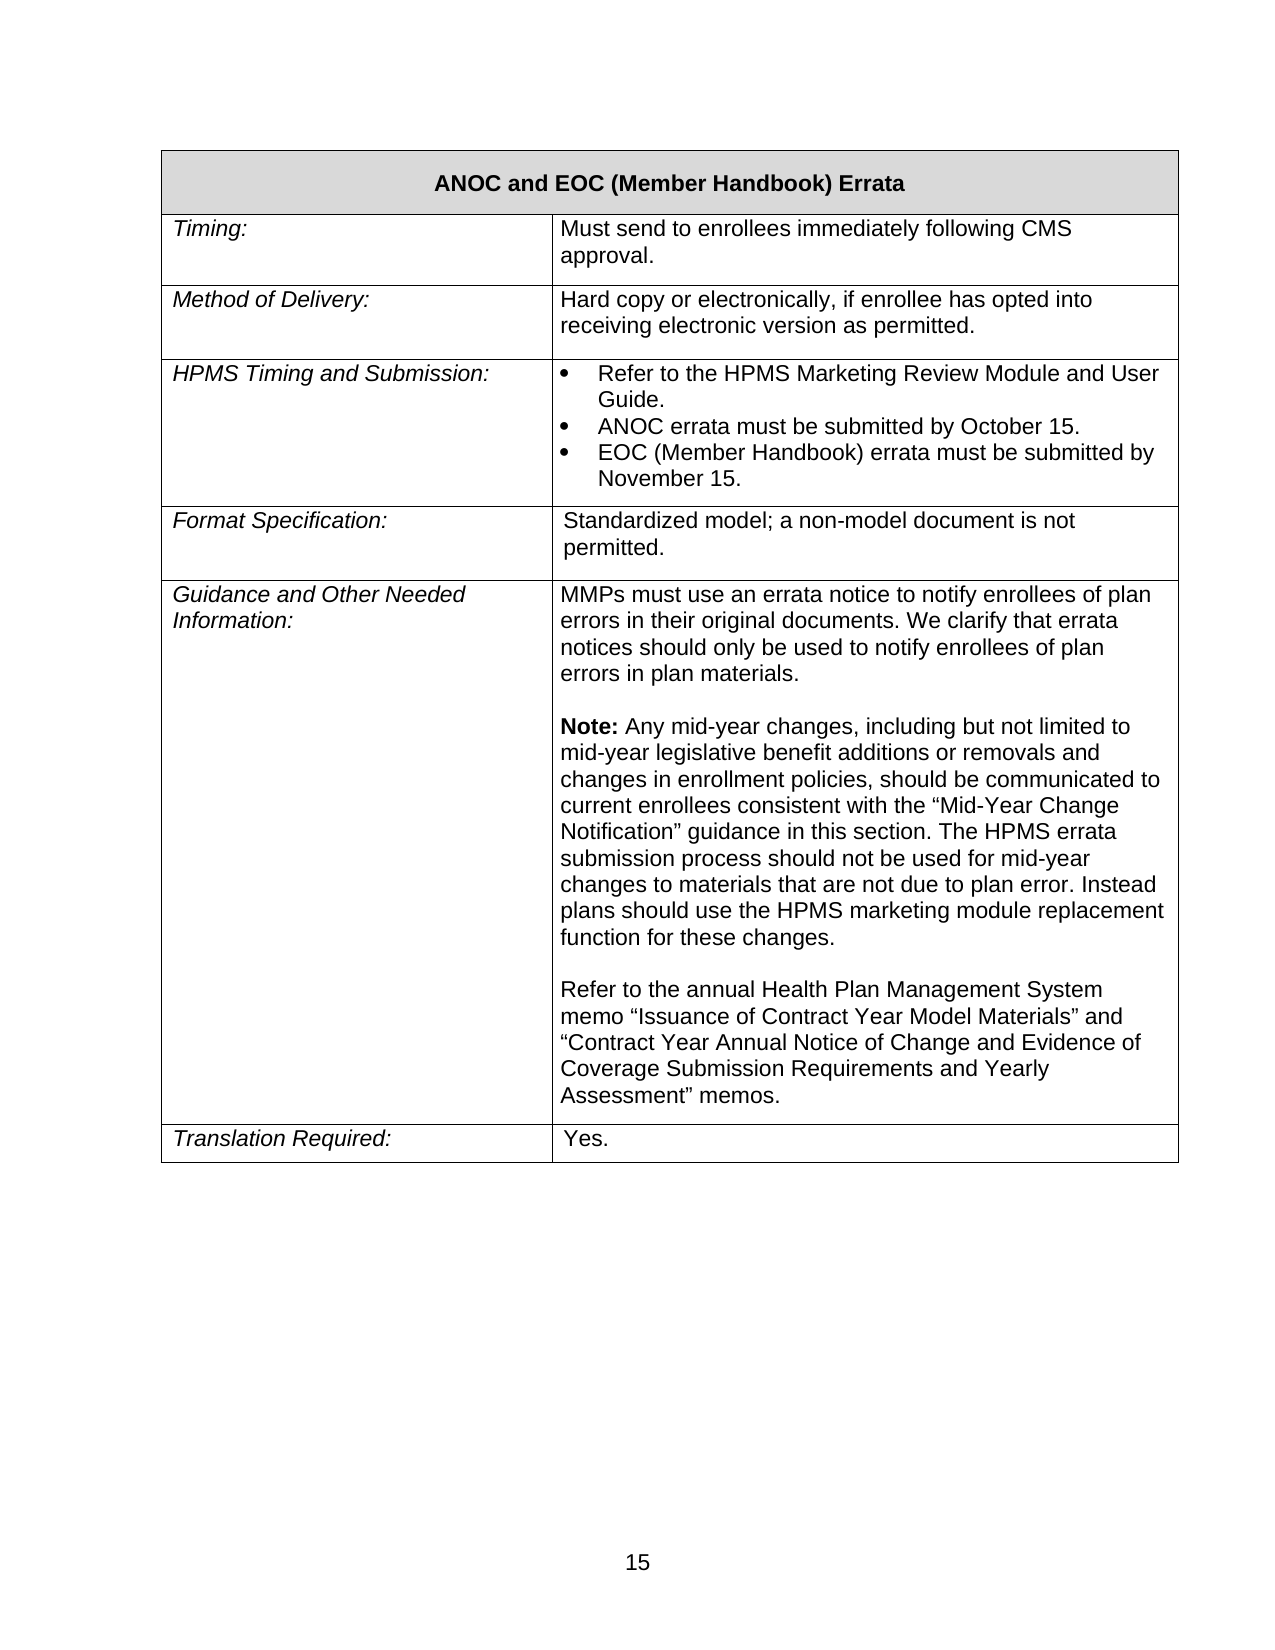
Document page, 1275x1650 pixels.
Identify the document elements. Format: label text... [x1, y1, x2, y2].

table_cell Guidance and Other Needed Information: [162, 581, 552, 1124]
table_cell HPMS Timing and Submission: [162, 360, 552, 506]
table_cell Must send to enrollees immediately following CMS approval. [553, 215, 1178, 285]
table_cell Hard copy or electronically, if enrollee has opted into receiving electronic version as permitted. [553, 286, 1178, 359]
table_cell Format Specification: [162, 507, 552, 580]
table_cell Refer to the HPMS Marketing Review Module and User Guide. ANOC errata must be submitted by October 15. EOC (Member Handbook) errata must be submitted by November 15. [553, 360, 1178, 506]
table_cell Yes. [553, 1125, 1178, 1162]
table_cell Translation Required: [162, 1125, 552, 1162]
table_cell Standardized model; a non-model document is not permitted. [553, 507, 1178, 580]
table_cell MMPs must use an errata notice to notify enrollees of plan errors in their original documents. We clarify that errata notices should only be used to notify enrollees of plan errors in plan materials. Note: Any mid-year changes, including but not limited to mid-year legislative benefit additions or removals and changes in enrollment policies, should be communicated to current enrollees consistent with the “Mid-Year Change Notification” guidance in this section. The HPMS errata submission process should not be used for mid-year changes to materials that are not due to plan error. Instead plans should use the HPMS marketing module replacement function for these changes. Refer to the annual Health Plan Management System memo “Issuance of Contract Year Model Materials” and “Contract Year Annual Notice of Change and Evidence of Coverage Submission Requirements and Yearly Assessment” memos. [553, 581, 1178, 1124]
table_cell Method of Delivery: [162, 286, 552, 359]
table_header ANOC and EOC (Member Handbook) Errata [162, 151, 1178, 214]
table_cell Timing: [162, 215, 552, 285]
